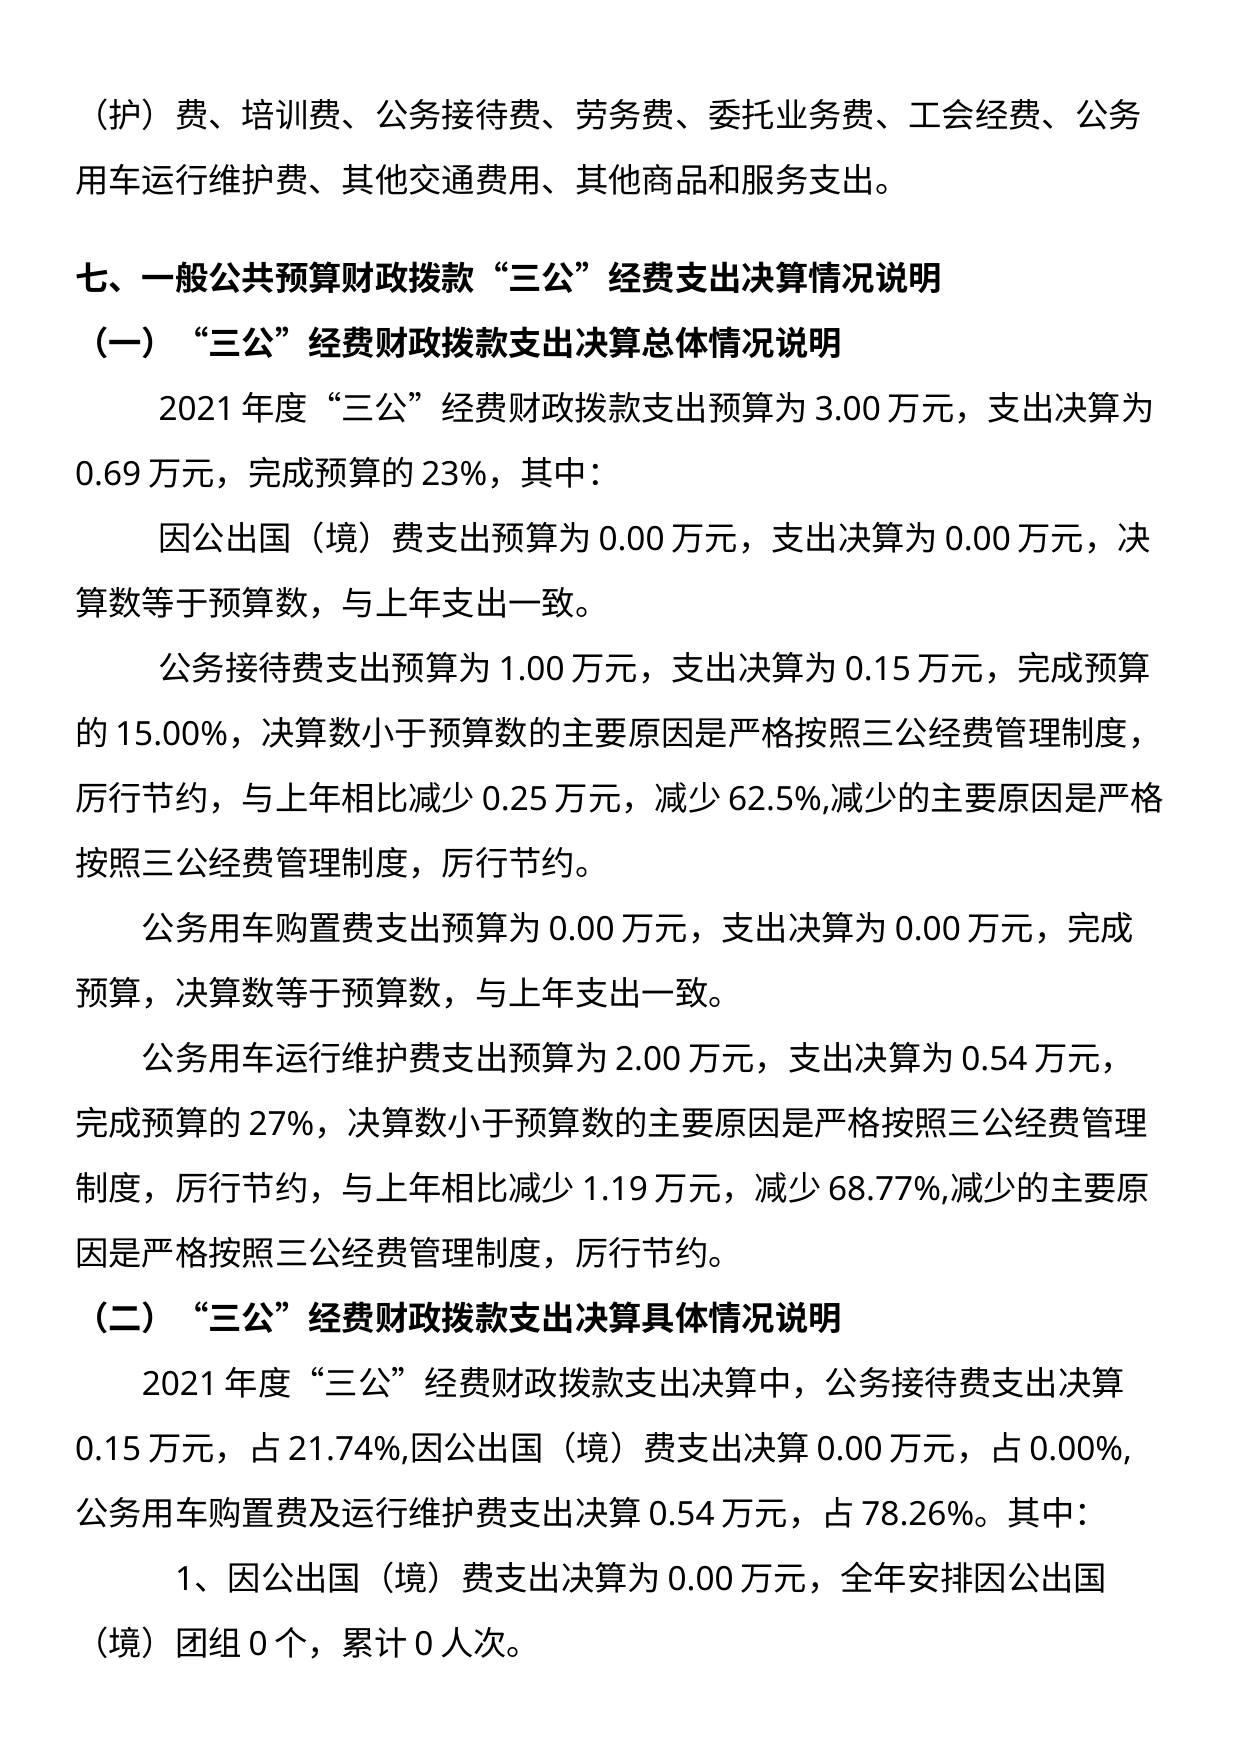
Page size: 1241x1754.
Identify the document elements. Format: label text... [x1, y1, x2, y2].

text （二）“三公”经费财政拨款支出决算具体情况说明 [75, 1283, 1165, 1348]
text （一）“三公”经费财政拨款支出决算总体情况说明 [75, 308, 1165, 373]
text 公务用车运行维护费支出预算为2.00万元，支出决算为0.54万元，完成预算的27%，决算数小于预算数的主要原因是严格按照三公经费管理制度，厉行节约，与上年相比减少1.19万元，减少68.77%,减少的主要原因是严格按照三公经费管理制度，厉行节约。 [75, 1023, 1165, 1283]
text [75, 81, 1165, 211]
text 2021年度“三公”经费财政拨款支出预算为3.00万元，支出决算为0.69万元，完成预算的23%，其中： [75, 373, 1165, 503]
text 2021年度“三公”经费财政拨款支出决算中，公务接待费支出决算0.15万元，占21.74%,因公出国（境）费支出决算0.00万元，占0.00%,公务用车购置费及运行维护费支出决算0.54万元，占78.26%。其中： [75, 1348, 1165, 1543]
text 公务接待费支出预算为1.00万元，支出决算为0.15万元，完成预算的15.00%，决算数小于预算数的主要原因是严格按照三公经费管理制度，厉行节约，与上年相比减少0.25万元，减少62.5%,减少的主要原因是严格按照三公经费管理制度，厉行节约。 [75, 633, 1165, 893]
text 因公出国（境）费支出预算为0.00万元，支出决算为0.00万元，决算数等于预算数，与上年支出一致。 [75, 503, 1165, 633]
text 1、因公出国（境）费支出决算为0.00万元，全年安排因公出国（境）团组0个，累计0人次。 [75, 1543, 1165, 1673]
text 七、一般公共预算财政拨款“三公”经费支出决算情况说明 [75, 243, 1165, 308]
text 公务用车购置费支出预算为0.00万元，支出决算为0.00万元，完成预算，决算数等于预算数，与上年支出一致。 [75, 893, 1165, 1023]
